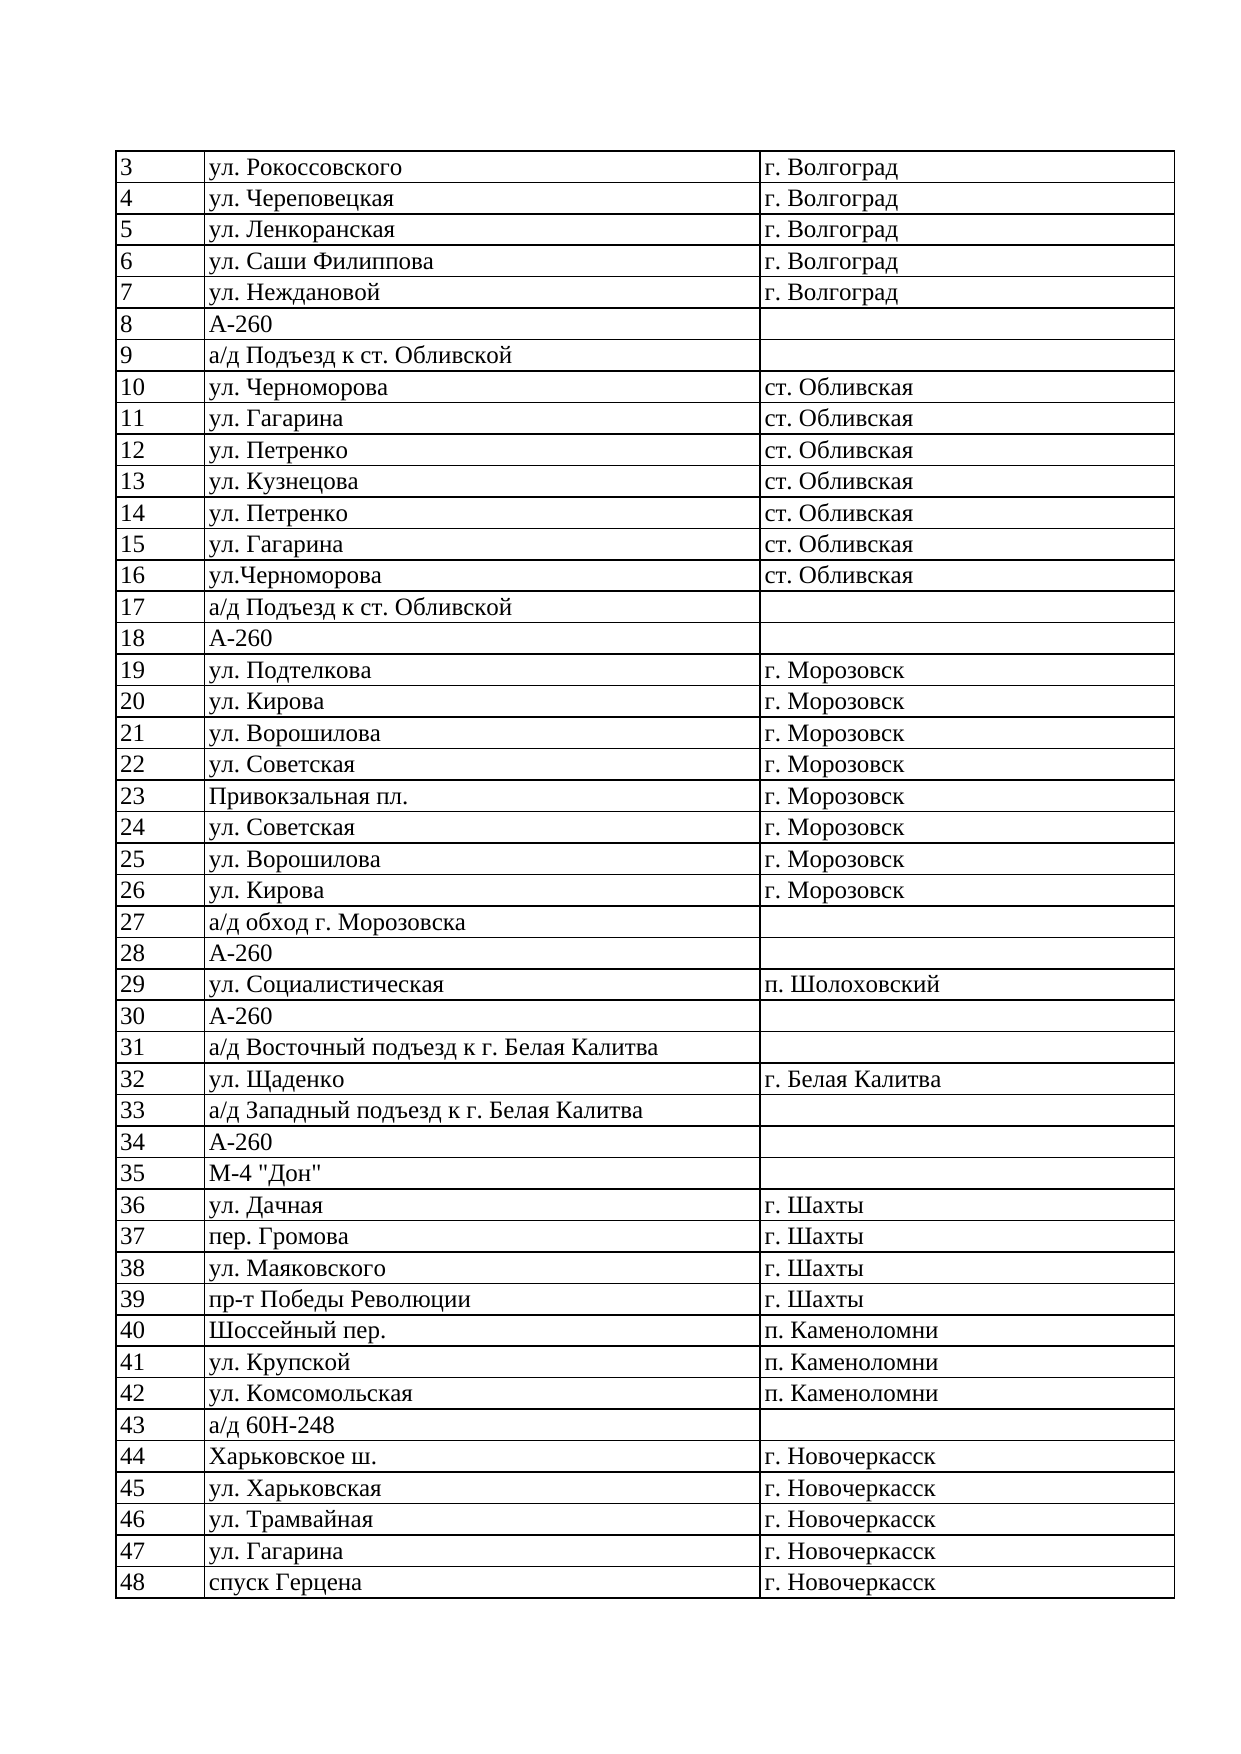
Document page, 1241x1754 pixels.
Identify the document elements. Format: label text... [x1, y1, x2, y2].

table_cell г. Шахты [761, 1253, 1174, 1282]
table_cell 27 [117, 907, 204, 936]
table_cell ст. Обливская [761, 561, 1174, 590]
table_cell 15 [117, 529, 204, 559]
table_cell 35 [117, 1158, 204, 1188]
table_cell ст. Обливская [761, 372, 1174, 402]
table_cell 16 [117, 561, 204, 590]
table_cell 22 [117, 749, 204, 779]
table_cell ул. Щаденко [205, 1064, 759, 1094]
table_cell 32 [117, 1064, 204, 1094]
table_cell г. Шахты [761, 1221, 1174, 1251]
table_cell 6 [117, 246, 204, 276]
table_cell 5 [117, 215, 204, 244]
table_cell ул. Рокоссовского [205, 152, 759, 181]
table_cell Привокзальная пл. [205, 781, 759, 811]
table_cell 9 [117, 340, 204, 370]
table_cell ул. Маяковского [205, 1253, 759, 1282]
table_cell 42 [117, 1378, 204, 1408]
table_cell 18 [117, 623, 204, 653]
table_cell 11 [117, 403, 204, 433]
table_cell п. Каменоломни [761, 1316, 1174, 1345]
table_cell 24 [117, 812, 204, 842]
table_cell г. Белая Калитва [761, 1064, 1174, 1094]
table_cell пер. Громова [205, 1221, 759, 1251]
table_cell г. Волгоград [761, 277, 1174, 307]
table_cell 29 [117, 970, 204, 999]
table_cell г. Морозовск [761, 686, 1174, 716]
table_cell 40 [117, 1316, 204, 1345]
table_cell а/д обход г. Морозовска [205, 907, 759, 936]
table_cell г. Морозовск [761, 781, 1174, 811]
table_cell ул. Саши Филиппова [205, 246, 759, 276]
table_cell г. Волгоград [761, 183, 1174, 213]
table_cell а/д Подъезд к ст. Обливской [205, 340, 759, 370]
table_cell г. Морозовск [761, 844, 1174, 873]
table_cell [761, 340, 1174, 370]
table_cell г. Волгоград [761, 215, 1174, 244]
table_cell 14 [117, 498, 204, 527]
table_cell 17 [117, 592, 204, 622]
table_cell ул. Ленкоранская [205, 215, 759, 244]
table_cell ул. Кирова [205, 686, 759, 716]
table_cell ул. Крупской [205, 1347, 759, 1377]
table_cell ул. Черноморова [205, 372, 759, 402]
table_cell 25 [117, 844, 204, 873]
table_cell 30 [117, 1001, 204, 1031]
table_cell п. Шолоховский [761, 970, 1174, 999]
table_cell [761, 592, 1174, 622]
table_cell 39 [117, 1284, 204, 1314]
table_cell г. Новочеркасск [761, 1473, 1174, 1503]
table_cell ст. Обливская [761, 403, 1174, 433]
table_cell ул. Петренко [205, 435, 759, 464]
table_cell г. Новочеркасск [761, 1536, 1174, 1566]
table_cell 13 [117, 466, 204, 496]
table_cell 48 [117, 1567, 204, 1597]
table_cell г. Морозовск [761, 875, 1174, 905]
table_cell 37 [117, 1221, 204, 1251]
table_cell 45 [117, 1473, 204, 1503]
table_cell 8 [117, 309, 204, 339]
table_cell А-260 [205, 938, 759, 968]
table_cell А-260 [205, 309, 759, 339]
table_cell пр-т Победы Революции [205, 1284, 759, 1314]
table_cell 12 [117, 435, 204, 464]
table_cell ст. Обливская [761, 498, 1174, 527]
table_cell 10 [117, 372, 204, 402]
table_cell ст. Обливская [761, 529, 1174, 559]
table_cell ул. Кирова [205, 875, 759, 905]
table_cell ул. Гагарина [205, 529, 759, 559]
table_cell ул. Гагарина [205, 1536, 759, 1566]
table_cell 28 [117, 938, 204, 968]
table_cell а/д Западный подъезд к г. Белая Калитва [205, 1095, 759, 1125]
table_cell 46 [117, 1504, 204, 1534]
table_cell [761, 1127, 1174, 1157]
table_cell 7 [117, 277, 204, 307]
table_cell 23 [117, 781, 204, 811]
table_cell п. Каменоломни [761, 1347, 1174, 1377]
table_cell 47 [117, 1536, 204, 1566]
table_cell г. Новочеркасск [761, 1441, 1174, 1471]
table_cell ул. Гагарина [205, 403, 759, 433]
table_cell ул. Комсомольская [205, 1378, 759, 1408]
table_cell ул. Петренко [205, 498, 759, 527]
table_cell [761, 1032, 1174, 1062]
table_cell М-4 "Дон" [205, 1158, 759, 1188]
table_cell ул. Дачная [205, 1190, 759, 1219]
table_cell [761, 1095, 1174, 1125]
table_cell 41 [117, 1347, 204, 1377]
table_cell а/д Восточный подъезд к г. Белая Калитва [205, 1032, 759, 1062]
table_cell ст. Обливская [761, 466, 1174, 496]
table_cell [761, 623, 1174, 653]
table_cell ул.Черноморова [205, 561, 759, 590]
table_cell а/д Подъезд к ст. Обливской [205, 592, 759, 622]
table_cell ст. Обливская [761, 435, 1174, 464]
table_cell г. Морозовск [761, 749, 1174, 779]
table_cell 33 [117, 1095, 204, 1125]
table_cell [761, 907, 1174, 936]
table_cell г. Шахты [761, 1190, 1174, 1219]
table_cell г. Новочеркасск [761, 1567, 1174, 1597]
table_cell г. Шахты [761, 1284, 1174, 1314]
table_cell спуск Герцена [205, 1567, 759, 1597]
table_cell ул. Ворошилова [205, 844, 759, 873]
table_cell 36 [117, 1190, 204, 1219]
table_cell [761, 1410, 1174, 1440]
table_cell ул. Неждановой [205, 277, 759, 307]
table_cell 34 [117, 1127, 204, 1157]
table_cell 4 [117, 183, 204, 213]
table_cell г. Волгоград [761, 246, 1174, 276]
table_cell г. Морозовск [761, 655, 1174, 685]
table_cell Шоссейный пер. [205, 1316, 759, 1345]
table_cell г. Волгоград [761, 152, 1174, 181]
table_cell г. Морозовск [761, 812, 1174, 842]
table_cell 38 [117, 1253, 204, 1282]
table_cell ул. Подтелкова [205, 655, 759, 685]
table_cell а/д 60Н-248 [205, 1410, 759, 1440]
table_cell 31 [117, 1032, 204, 1062]
table_cell 20 [117, 686, 204, 716]
table_cell 21 [117, 718, 204, 748]
table_cell г. Морозовск [761, 718, 1174, 748]
table_cell Харьковское ш. [205, 1441, 759, 1471]
table_cell ул. Харьковская [205, 1473, 759, 1503]
table_cell [761, 938, 1174, 968]
table_cell [761, 1001, 1174, 1031]
table_cell 26 [117, 875, 204, 905]
table_cell ул. Советская [205, 812, 759, 842]
table_cell ул. Череповецкая [205, 183, 759, 213]
table_cell [761, 1158, 1174, 1188]
table_cell п. Каменоломни [761, 1378, 1174, 1408]
table_cell ул. Социалистическая [205, 970, 759, 999]
table_cell ул. Трамвайная [205, 1504, 759, 1534]
table_cell 19 [117, 655, 204, 685]
table_cell 44 [117, 1441, 204, 1471]
table_cell А-260 [205, 1127, 759, 1157]
table_cell А-260 [205, 1001, 759, 1031]
table_cell г. Новочеркасск [761, 1504, 1174, 1534]
table_cell ул. Кузнецова [205, 466, 759, 496]
table_cell ул. Советская [205, 749, 759, 779]
table_cell А-260 [205, 623, 759, 653]
table_cell [761, 309, 1174, 339]
table_cell 3 [117, 152, 204, 181]
table_cell ул. Ворошилова [205, 718, 759, 748]
table_cell 43 [117, 1410, 204, 1440]
